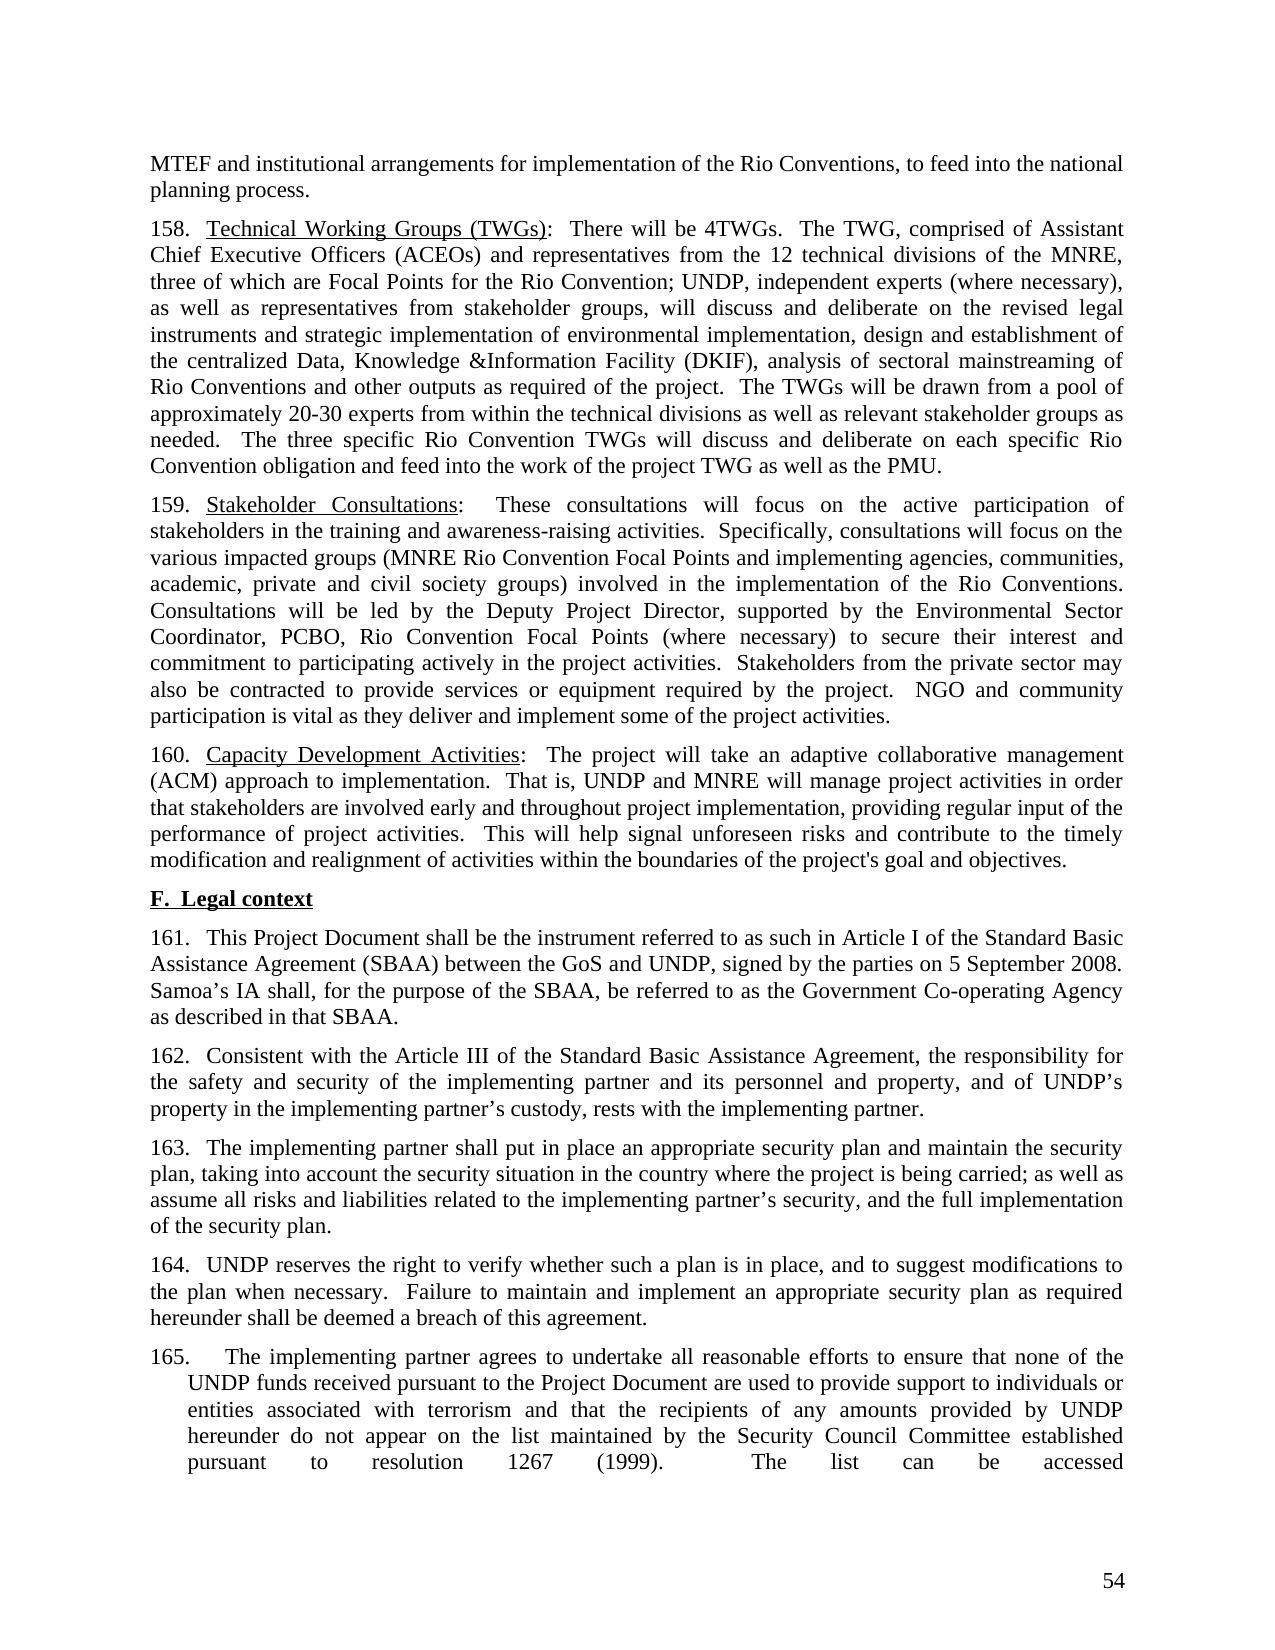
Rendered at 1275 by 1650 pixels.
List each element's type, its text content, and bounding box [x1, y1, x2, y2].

list Technical Working Groups (TWGs): There will be 4TWGs. The TWG, comprised of Assistant Chief Executive Officers (ACEOs) and representatives from the 12 technical divisions of the MNRE, three of which are Focal Points for the Rio Convention; UNDP, independent experts (where necessary), as well as representatives from stakeholder groups, will discuss and deliberate on the revised legal instruments and strategic implementation of environmental implementation, design and establishment of the centralized Data, Knowledge &Information Facility (DKIF), analysis of sectoral mainstreaming of Rio Conventions and other outputs as required of the project. The TWGs will be drawn from a pool of approximately 20-30 experts from within the technical divisions as well as relevant stakeholder groups as needed. The three specific Rio Convention TWGs will discuss and deliberate on each specific Rio Convention obligation and feed into the work of the project TWG as well as the PMU. [150, 215, 1125, 479]
list UNDP reserves the right to verify whether such a plan is in place, and to suggest modifications to the plan when necessary. Failure to maintain and implement an appropriate security plan as required hereunder shall be deemed a breach of this agreement. [150, 1251, 1125, 1331]
list Capacity Development Activities: The project will take an adaptive collaborative management (ACM) approach to implementation. That is, UNDP and MNRE will manage project activities in order that stakeholders are involved early and throughout project implementation, providing regular input of the performance of project activities. This will help signal unforeseen risks and contribute to the timely modification and realignment of activities within the boundaries of the project's goal and objectives. [150, 741, 1125, 873]
subtitle F. Legal context [150, 885, 1125, 912]
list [150, 150, 1125, 203]
list Stakeholder Consultations: These consultations will focus on the active participation of stakeholders in the training and awareness-raising activities. Specifically, consultations will focus on the various impacted groups (MNRE Rio Convention Focal Points and implementing agencies, communities, academic, private and civil society groups) involved in the implementation of the Rio Conventions. Consultations will be led by the Deputy Project Director, supported by the Environmental Sector Coordinator, PCBO, Rio Convention Focal Points (where necessary) to secure their interest and commitment to participating actively in the project activities. Stakeholders from the private sector may also be contracted to provide services or equipment required by the project. NGO and community participation is vital as they deliver and implement some of the project activities. [150, 491, 1125, 728]
list Consistent with the Article III of the Standard Basic Assistance Agreement, the responsibility for the safety and security of the implementing partner and its personnel and property, and of UNDP’s property in the implementing partner’s custody, rests with the implementing partner. [150, 1042, 1125, 1121]
list This Project Document shall be the instrument referred to as such in Article I of the Standard Basic Assistance Agreement (SBAA) between the GoS and UNDP, signed by the parties on 5 September 2008. Samoa’s IA shall, for the purpose of the SBAA, be referred to as the Government Co-operating Agency as described in that SBAA. [150, 924, 1125, 1029]
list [150, 1343, 1125, 1475]
list The implementing partner shall put in place an appropriate security plan and maintain the security plan, taking into account the security situation in the country where the project is being carried; as well as assume all risks and liabilities related to the implementing partner’s security, and the full implementation of the security plan. [150, 1133, 1125, 1239]
